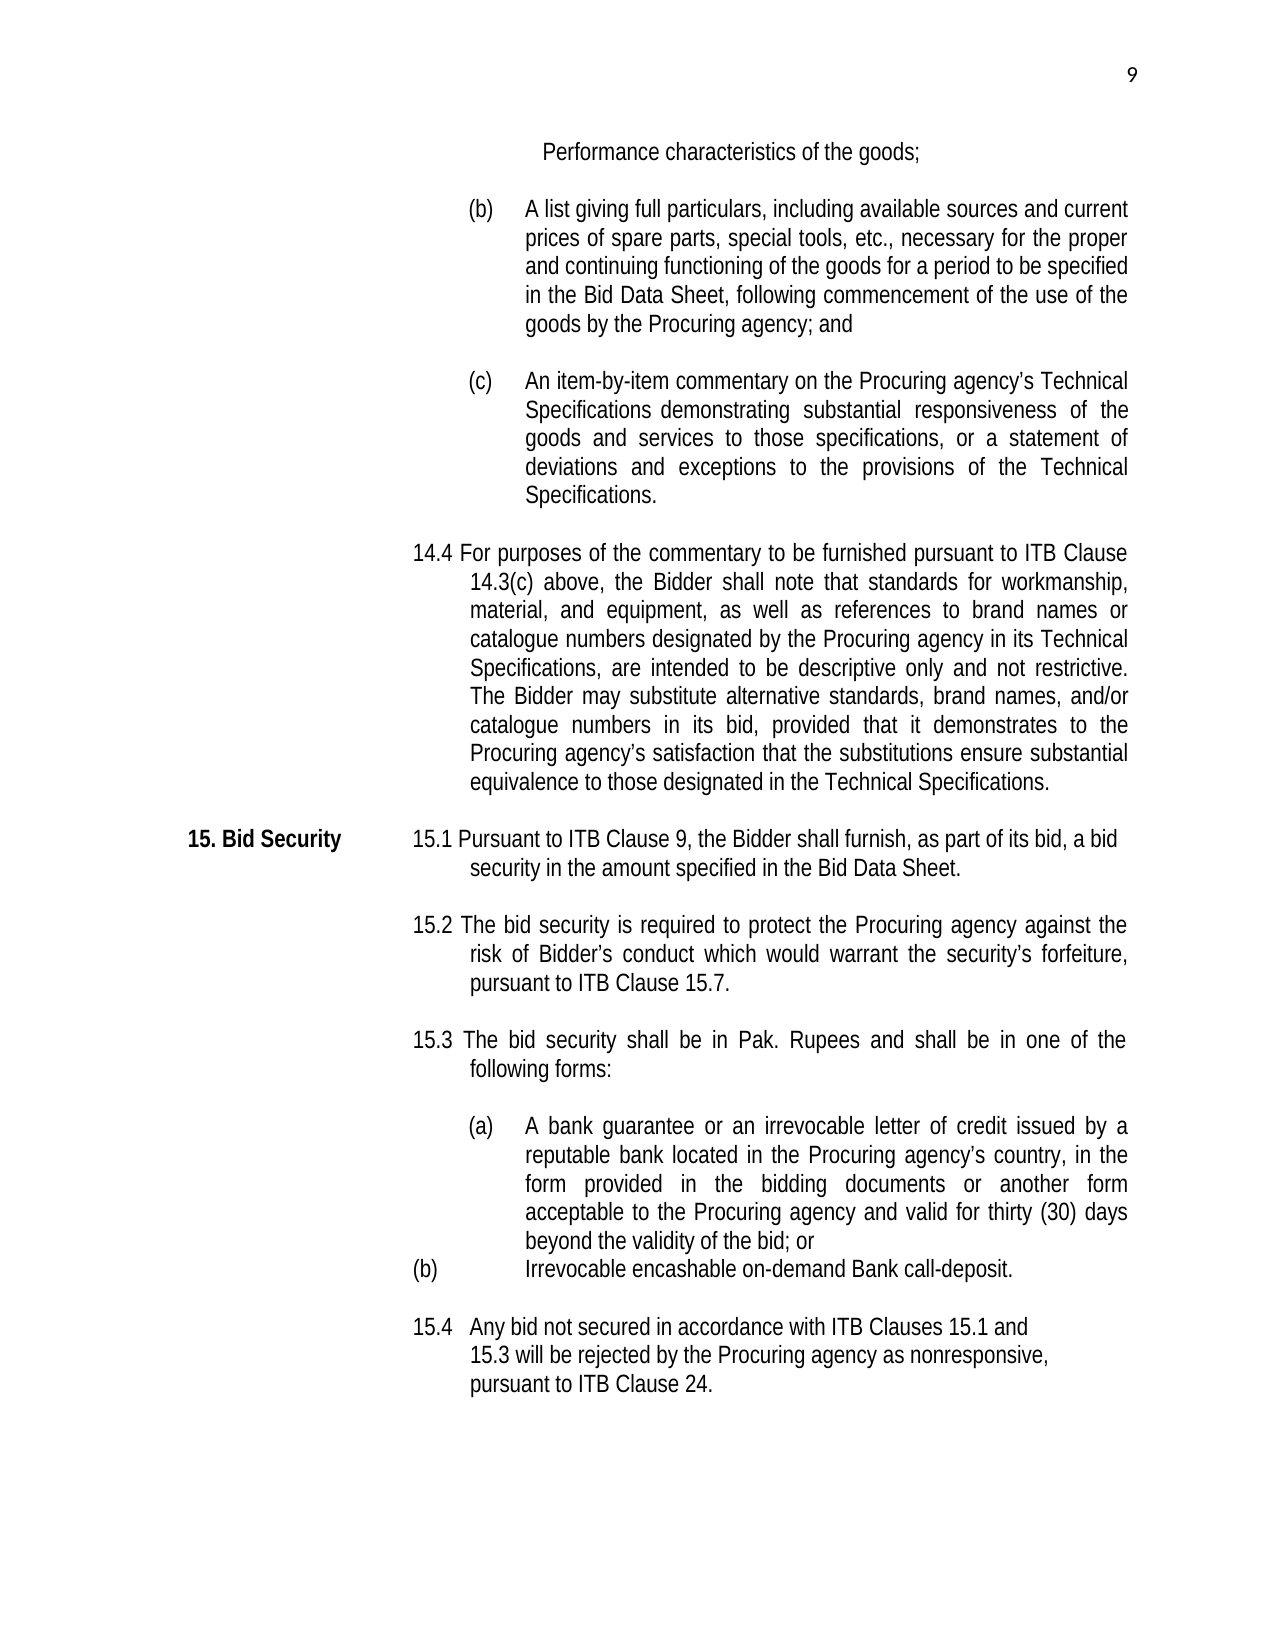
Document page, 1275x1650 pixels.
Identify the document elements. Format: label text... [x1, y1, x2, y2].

text (c) An item-by-item commentary on the Procuring agency’s Technical Specifications demonstrating substantial responsiveness of the goods and services to those specifications, or a statement of deviations and exceptions to the provisions of the Technical Specifications. [468, 366, 1129, 509]
text (b) Irrevocable encashable on-demand Bank call-deposit. [413, 1254, 1137, 1283]
text (b) A list giving full particulars, including available sources and current prices of spare parts, special tools, etc., necessary for the proper and continuing functioning of the goods for a period to be specified in the Bid Data Sheet, following commencement of the use of the goods by the Procuring agency; and [468, 194, 1129, 337]
text 15.3 The bid security shall be in Pak. Rupees and shall be in one of the following forms: [413, 1025, 1129, 1082]
text (a) A bank guarantee or an irrevocable letter of credit issued by a reputable bank located in the Procuring agency’s country, in the form provided in the bidding documents or another form acceptable to the Procuring agency and valid for thirty (30) days beyond the validity of the bid; or [468, 1111, 1130, 1254]
text 15.4 Any bid not secured in accordance with ITB Clauses 15.1 and [413, 1312, 1137, 1341]
text 15.2 The bid security is required to protect the Procuring agency against the risk of Bidder’s conduct which would warrant the security’s forfeiture, pursuant to ITB Clause 15.7. [413, 911, 1129, 996]
text Performance characteristics of the goods; [521, 137, 942, 165]
text 14.4 For purposes of the commentary to be furnished pursuant to ITB Clause 14.3(c) above, the Bidder shall note that standards for workmanship, material, and equipment, as well as references to brand names or catalogue numbers designated by the Procuring agency in its Technical Specifications, are intended to be descriptive only and not restrictive. The Bidder may substitute alternative standards, brand names, and/or catalogue numbers in its bid, provided that it demonstrates to the Procuring agency’s satisfaction that the substitutions ensure substantial equivalence to those designated in the Technical Specifications. [413, 538, 1130, 796]
text 15. Bid Security 15.1 Pursuant to ITB Clause 9, the Bidder shall furnish, as part of its bid, a bid security in the amount specified in the Bid Data Sheet. [188, 824, 1129, 882]
text 15.3 will be rejected by the Procuring agency as nonresponsive, pursuant to ITB Clause 24. [470, 1341, 1129, 1398]
